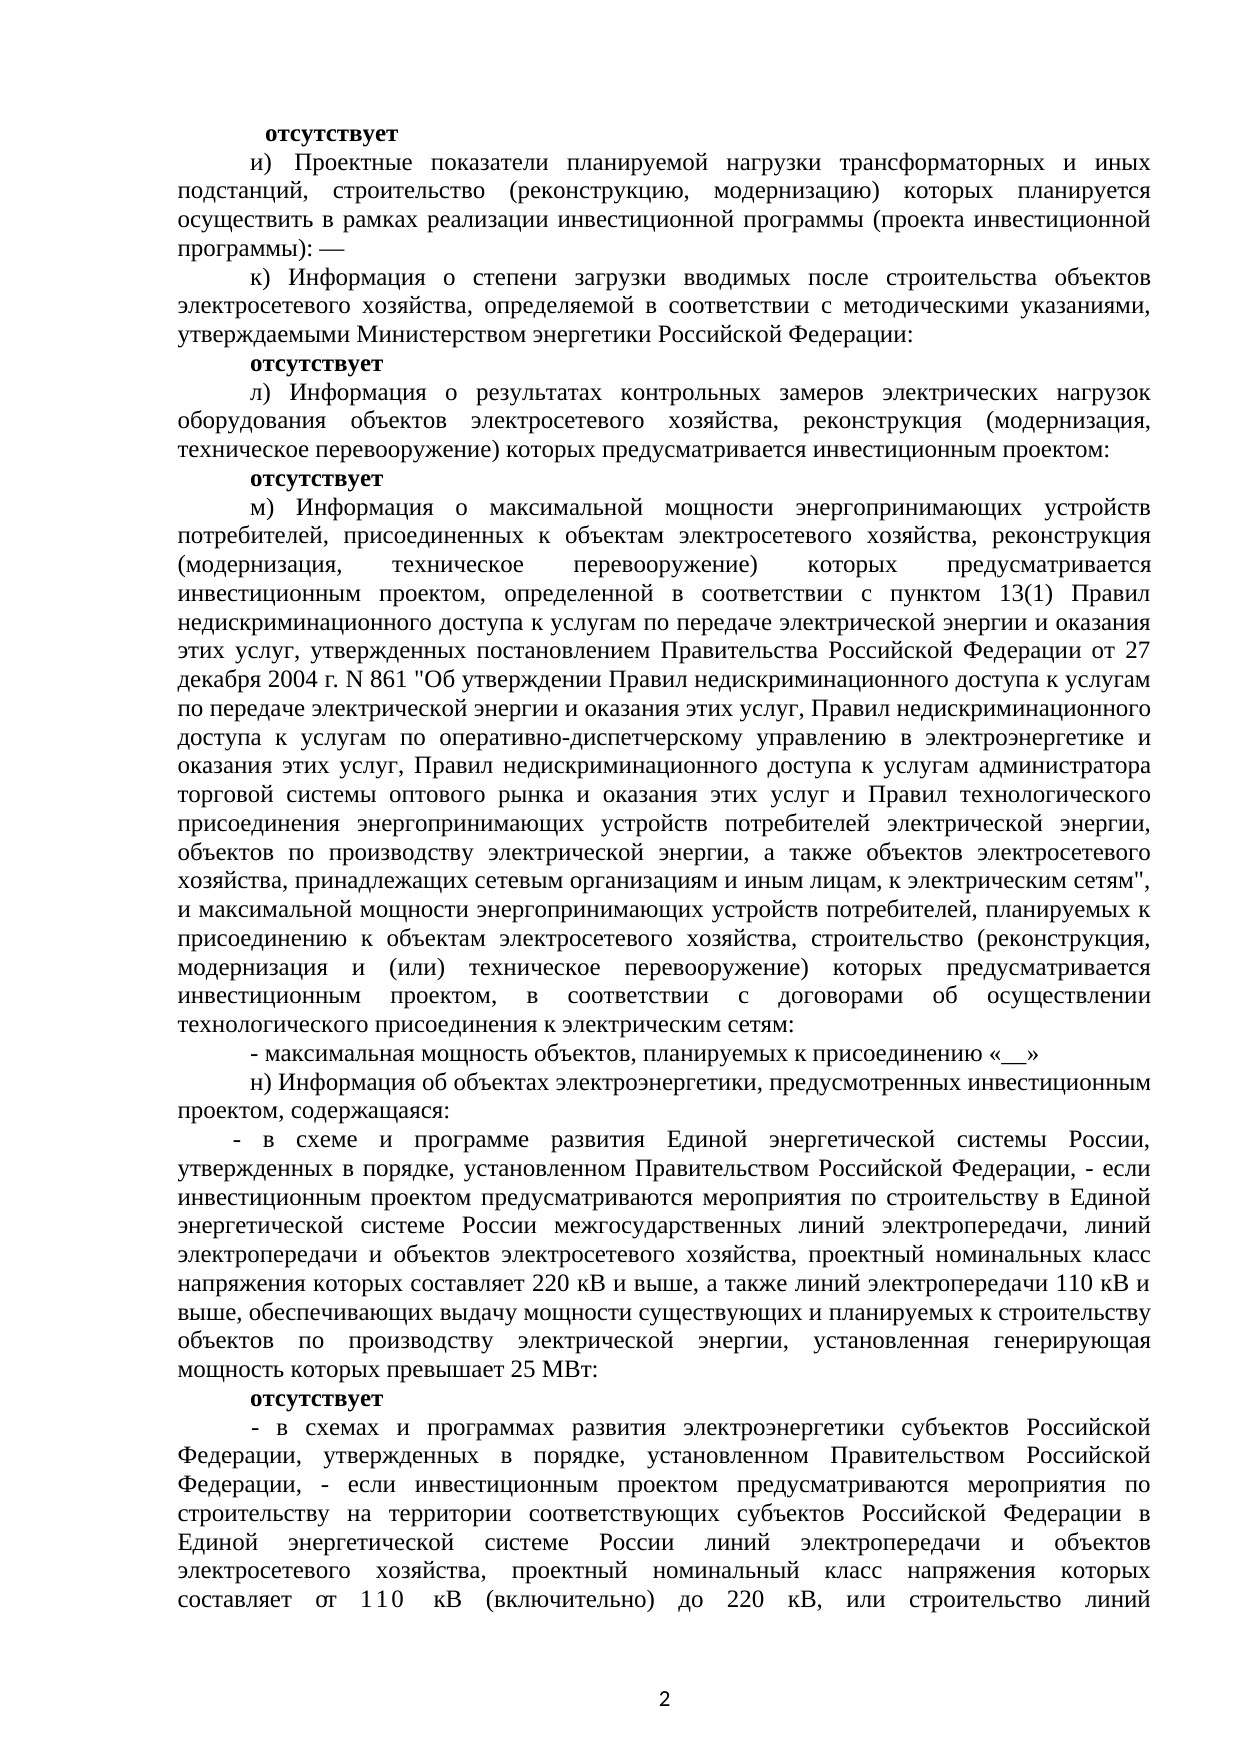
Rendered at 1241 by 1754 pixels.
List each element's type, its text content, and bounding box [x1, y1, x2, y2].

text отсутствует [265, 118, 1152, 147]
text и) Проектные показатели планируемой нагрузки трансформаторных и иных подстанций, строительство (реконструкцию, модернизацию) которых планируется осуществить в рамках реализации инвестиционной программы (проекта инвестиционной программы): — [177, 147, 1152, 262]
text - в схеме и программе развития Единой энергетической системы России, утвержденных в порядке, установленном Правительством Российской Федерации, - если инвестиционным проектом предусматриваются мероприятия по строительству в Единой энергетической системе России межгосударственных линий электропередачи, линий электропередачи и объектов электросетевого хозяйства, проектный номинальных класс напряжения которых составляет 220 кВ и выше, а также линий электропередачи 110 кВ и выше, обеспечивающих выдачу мощности существующих и планируемых к строительству объектов по производству электрической энергии, установленная генерирующая мощность которых превышает 25 МВт: [177, 1124, 1152, 1383]
text к) Информация о степени загрузки вводимых после строительства объектов электросетевого хозяйства, определяемой в соответствии с методическими указаниями, утверждаемыми Министерством энергетики Российской Федерации: [177, 262, 1152, 348]
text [177, 1412, 1152, 1613]
text отсутствует [177, 348, 1152, 377]
text н) Информация об объектах электроэнергетики, предусмотренных инвестиционным проектом, содержащаяся: [177, 1067, 1152, 1124]
text - максимальная мощность объектов, планируемых к присоединению «__» [177, 1038, 1152, 1067]
text м) Информация о максимальной мощности энергопринимающих устройств потребителей, присоединенных к объектам электросетевого хозяйства, реконструкция (модернизация, техническое перевооружение) которых предусматривается инвестиционным проектом, определенной в соответствии с пунктом 13(1) Правил недискриминационного доступа к услугам по передаче электрической энергии и оказания этих услуг, утвержденных постановлением Правительства Российской Федерации от 27 декабря 2004 г. N 861 "Об утверждении Правил недискриминационного доступа к услугам по передаче электрической энергии и оказания этих услуг, Правил недискриминационного доступа к услугам по оперативно-диспетчерскому управлению в электроэнергетике и оказания этих услуг, Правил недискриминационного доступа к услугам администратора торговой системы оптового рынка и оказания этих услуг и Правил технологического присоединения энергопринимающих устройств потребителей электрической энергии, объектов по производству электрической энергии, а также объектов электросетевого хозяйства, принадлежащих сетевым организациям и иным лицам, к электрическим сетям", и максимальной мощности энергопринимающих устройств потребителей, планируемых к присоединению к объектам электросетевого хозяйства, строительство (реконструкция, модернизация и (или) техническое перевооружение) которых предусматривается инвестиционным проектом, в соответствии с договорами об осуществлении технологического присоединения к электрическим сетям: [177, 492, 1152, 1038]
text отсутствует [177, 463, 1152, 492]
text отсутствует [177, 1383, 1152, 1412]
text л) Информация о результатах контрольных замеров электрических нагрузок оборудования объектов электросетевого хозяйства, реконструкция (модернизация, техническое перевооружение) которых предусматривается инвестиционным проектом: [177, 377, 1152, 463]
